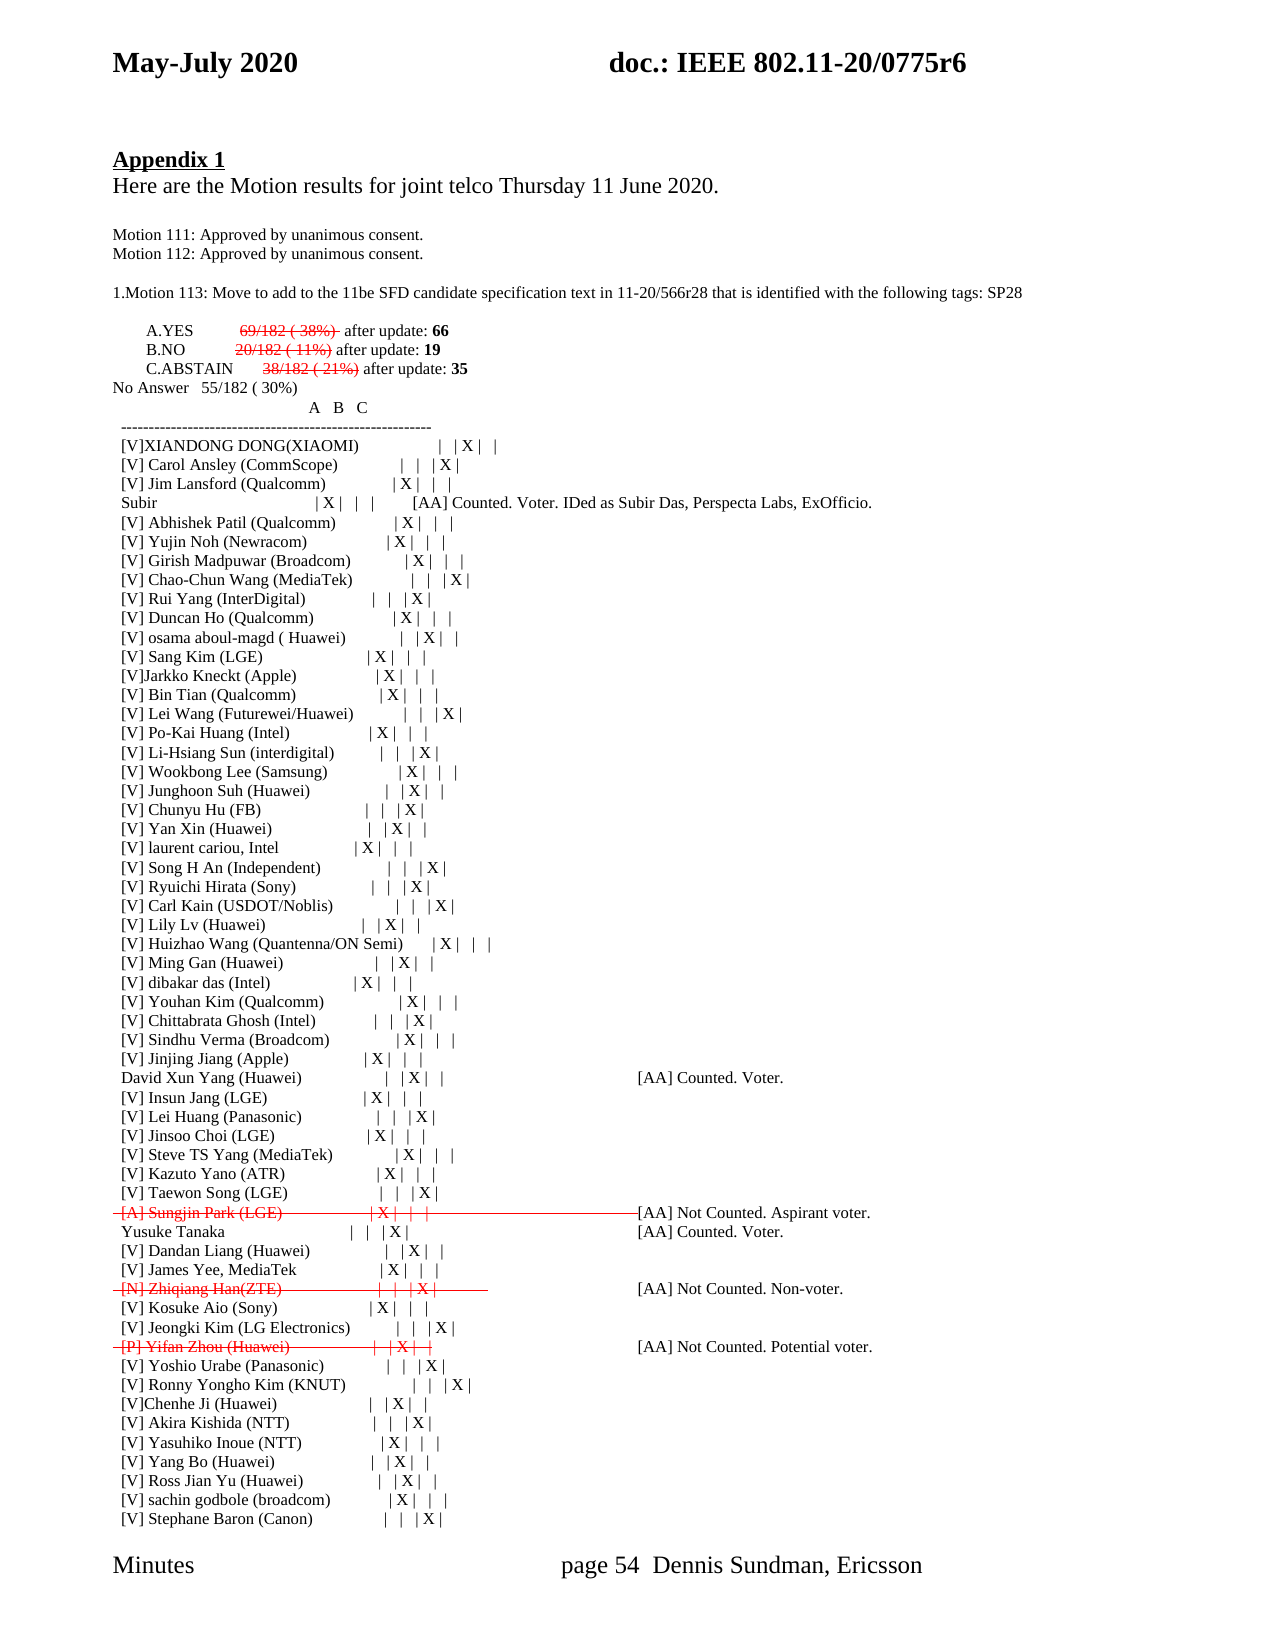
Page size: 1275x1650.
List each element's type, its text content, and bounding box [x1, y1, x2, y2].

text [V] Wookbong Lee (Samsung) | X | | | [112, 762, 1162, 781]
text [V] Jinsoo Choi (LGE) | X | | | [112, 1126, 1162, 1145]
text [V] Steve TS Yang (MediaTek) | X | | | [112, 1145, 1162, 1164]
text [V] Chunyu Hu (FB) | | | X | [112, 800, 1162, 819]
text [V] Huizhao Wang (Quantenna/ON Semi) | X | | | [112, 934, 1162, 953]
text [V] Song H An (Independent) | | | X | [112, 857, 1162, 877]
text [V] Ronny Yongho Kim (KNUT) | | | X | [112, 1375, 1162, 1394]
text Here are the Motion results for joint telco Thursday 11 June 2020. [112, 172, 1162, 198]
text C.ABSTAIN 38/182 ( 21%) after update: 35 [112, 359, 1162, 378]
text [V] Sindhu Verma (Broadcom) | X | | | [112, 1030, 1162, 1049]
text [V] Yan Xin (Huawei) | | X | | [112, 819, 1162, 838]
text [P] Yifan Zhou (Huawei) | | X | | [AA] Not Counted. Potential voter. [112, 1337, 1162, 1356]
text [V] Yujin Noh (Newracom) | X | | | [112, 532, 1162, 551]
text Motion 112: Approved by unanimous consent. [112, 244, 1162, 263]
text Motion 111: Approved by unanimous consent. [112, 225, 1162, 244]
text 1.Motion 113: Move to add to the 11be SFD candidate specification text in 11-20/566r28 that is identified with the following tags: SP28 [112, 282, 1162, 302]
text [V]Chenhe Ji (Huawei) | | X | | [112, 1394, 1162, 1413]
text [V] Yoshio Urabe (Panasonic) | | | X | [112, 1356, 1162, 1375]
text [V] Junghoon Suh (Huawei) | | X | | [112, 781, 1162, 800]
text [V] Jinjing Jiang (Apple) | X | | | [112, 1049, 1162, 1068]
text [V]XIANDONG DONG(XIAOMI) | | X | | [112, 436, 1162, 455]
text Subir | X | | | [AA] Counted. Voter. IDed as Subir Das, Perspecta Labs, ExOfficio. [112, 493, 1162, 512]
text [V] dibakar das (Intel) | X | | | [112, 972, 1162, 992]
text [V] Carol Ansley (CommScope) | | | X | [112, 455, 1162, 474]
text [V] Sang Kim (LGE) | X | | | [112, 647, 1162, 666]
text [V] Duncan Ho (Qualcomm) | X | | | [112, 608, 1162, 627]
text [V] Kazuto Yano (ATR) | X | | | [112, 1164, 1162, 1183]
text [V] Rui Yang (InterDigital) | | | X | [112, 589, 1162, 608]
text A.YES 69/182 ( 38%) after update: 66 [112, 321, 1162, 340]
text [V] Akira Kishida (NTT) | | | X | [112, 1413, 1162, 1432]
text [V] Jim Lansford (Qualcomm) | X | | | [112, 474, 1162, 493]
text No Answer 55/182 ( 30%) [112, 378, 1162, 397]
text [V] Lei Huang (Panasonic) | | | X | [112, 1107, 1162, 1126]
subtitle Appendix 1 [112, 146, 1162, 172]
text -------------------------------------------------------- [112, 417, 1162, 436]
text [V]Jarkko Kneckt (Apple) | X | | | [112, 666, 1162, 685]
text [V] Chittabrata Ghosh (Intel) | | | X | [112, 1011, 1162, 1030]
text [V] Girish Madpuwar (Broadcom) | X | | | [112, 551, 1162, 570]
text [N] Zhiqiang Han(ZTE) | | | X | [AA] Not Counted. Non-voter. [112, 1279, 1162, 1298]
text A B C [112, 397, 1162, 417]
text [V] Insun Jang (LGE) | X | | | [112, 1087, 1162, 1107]
text B.NO 20/182 ( 11%) after update: 19 [112, 340, 1162, 359]
text [V] Ming Gan (Huawei) | | X | | [112, 953, 1162, 972]
text [V] Li-Hsiang Sun (interdigital) | | | X | [112, 742, 1162, 762]
text [V] Jeongki Kim (LG Electronics) | | | X | [112, 1317, 1162, 1337]
text [V] Po-Kai Huang (Intel) | X | | | [112, 723, 1162, 742]
text [V] Ryuichi Hirata (Sony) | | | X | [112, 877, 1162, 896]
text [V] Ross Jian Yu (Huawei) | | X | | [112, 1471, 1162, 1490]
text [V] Chao-Chun Wang (MediaTek) | | | X | [112, 570, 1162, 589]
text David Xun Yang (Huawei) | | X | | [AA] Counted. Voter. [112, 1068, 1162, 1087]
text Yusuke Tanaka | | | X | [AA] Counted. Voter. [112, 1222, 1162, 1241]
text [V] Taewon Song (LGE) | | | X | [112, 1183, 1162, 1202]
text [V] osama aboul-magd ( Huawei) | | X | | [112, 627, 1162, 647]
text [V] Lily Lv (Huawei) | | X | | [112, 915, 1162, 934]
text [V] Dandan Liang (Huawei) | | X | | [112, 1241, 1162, 1260]
text [V] Stephane Baron (Canon) | | | X | [112, 1509, 1162, 1528]
text [V] James Yee, MediaTek | X | | | [112, 1260, 1162, 1279]
text [V] Youhan Kim (Qualcomm) | X | | | [112, 992, 1162, 1011]
text [V] Bin Tian (Qualcomm) | X | | | [112, 685, 1162, 704]
text [V] Yasuhiko Inoue (NTT) | X | | | [112, 1432, 1162, 1452]
text [V] Yang Bo (Huawei) | | X | | [112, 1452, 1162, 1471]
text [V] Lei Wang (Futurewei/Huawei) | | | X | [112, 704, 1162, 723]
text [V] Kosuke Aio (Sony) | X | | | [112, 1298, 1162, 1317]
text [V] laurent cariou, Intel | X | | | [112, 838, 1162, 857]
text [A] Sungjin Park (LGE) | X | | | [AA] Not Counted. Aspirant voter. [112, 1202, 1162, 1222]
text [V] Carl Kain (USDOT/Noblis) | | | X | [112, 896, 1162, 915]
text [V] sachin godbole (broadcom) | X | | | [112, 1490, 1162, 1509]
text [V] Abhishek Patil (Qualcomm) | X | | | [112, 512, 1162, 532]
